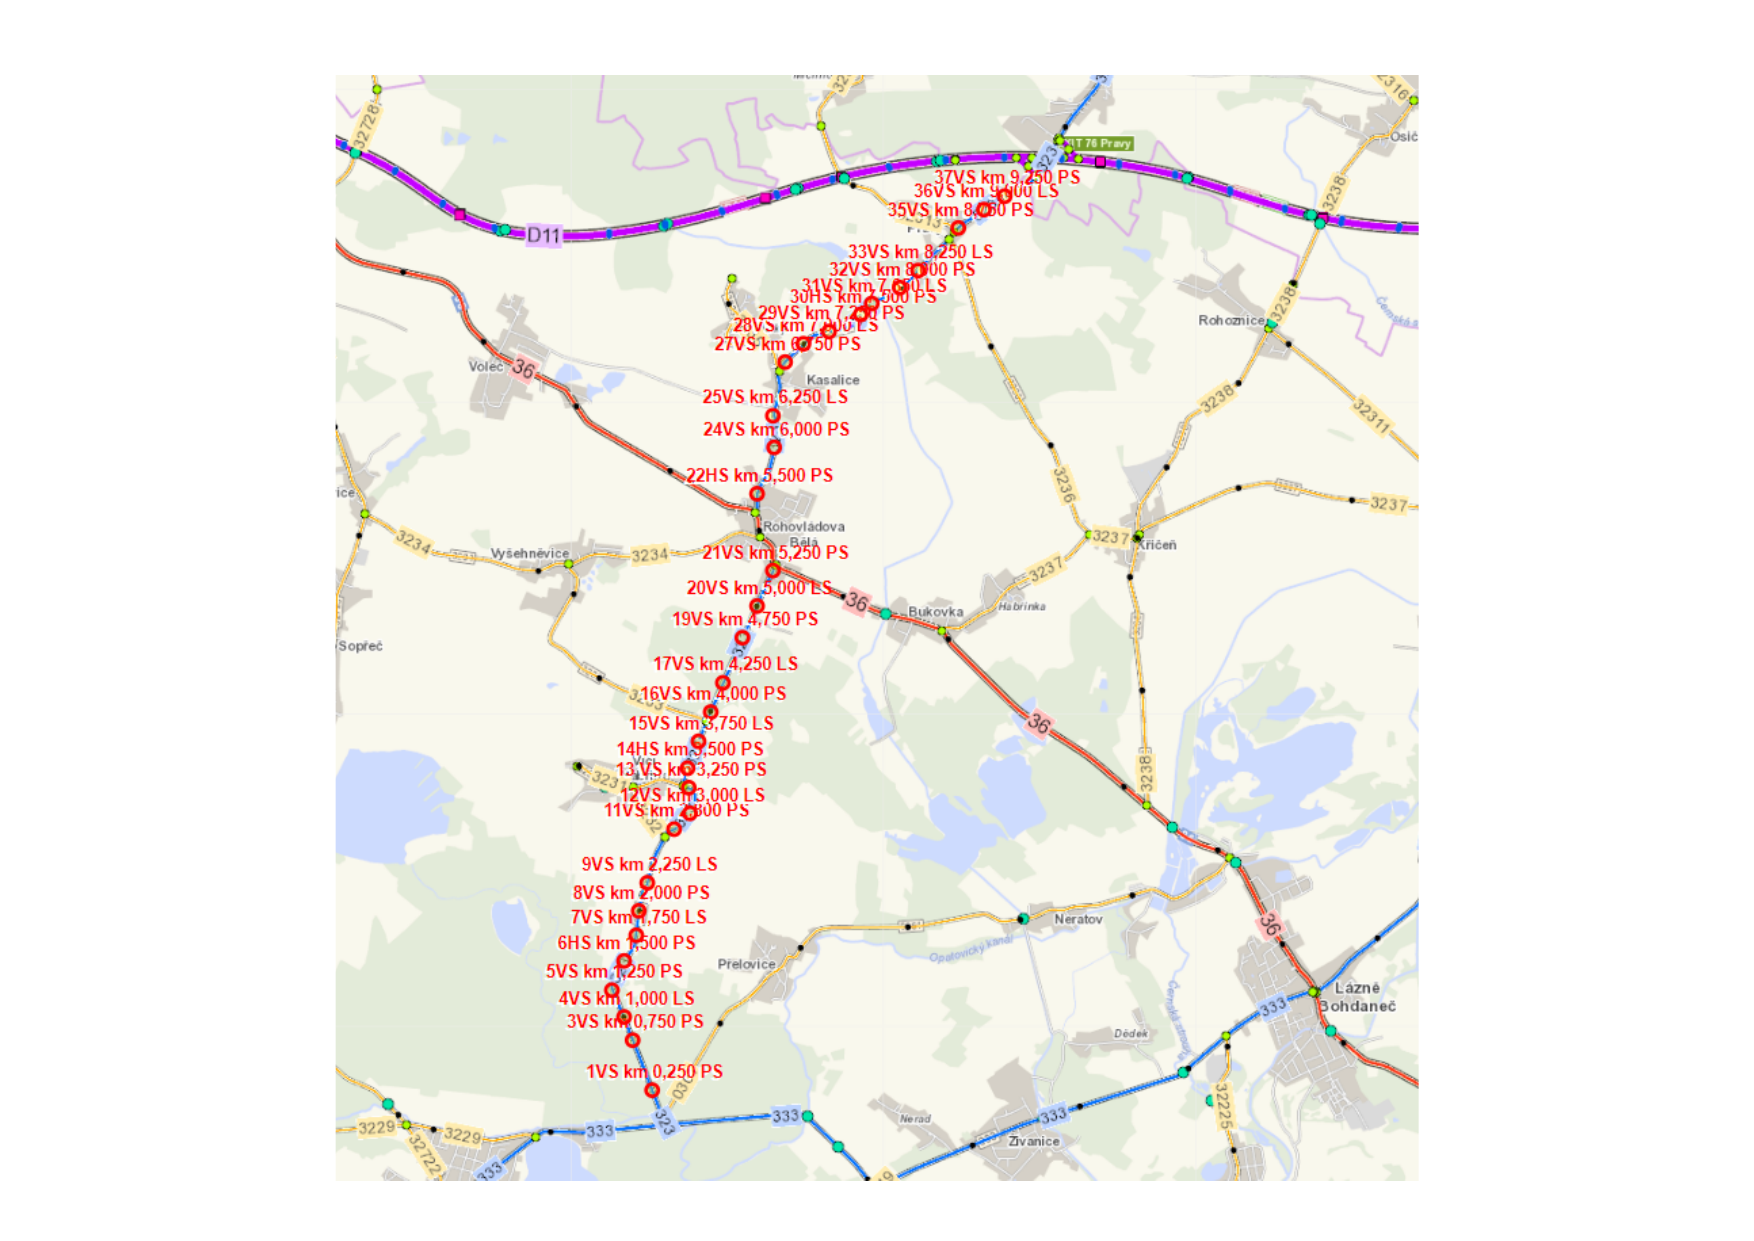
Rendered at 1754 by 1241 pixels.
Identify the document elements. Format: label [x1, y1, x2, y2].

picture [335, 75, 1419, 1181]
